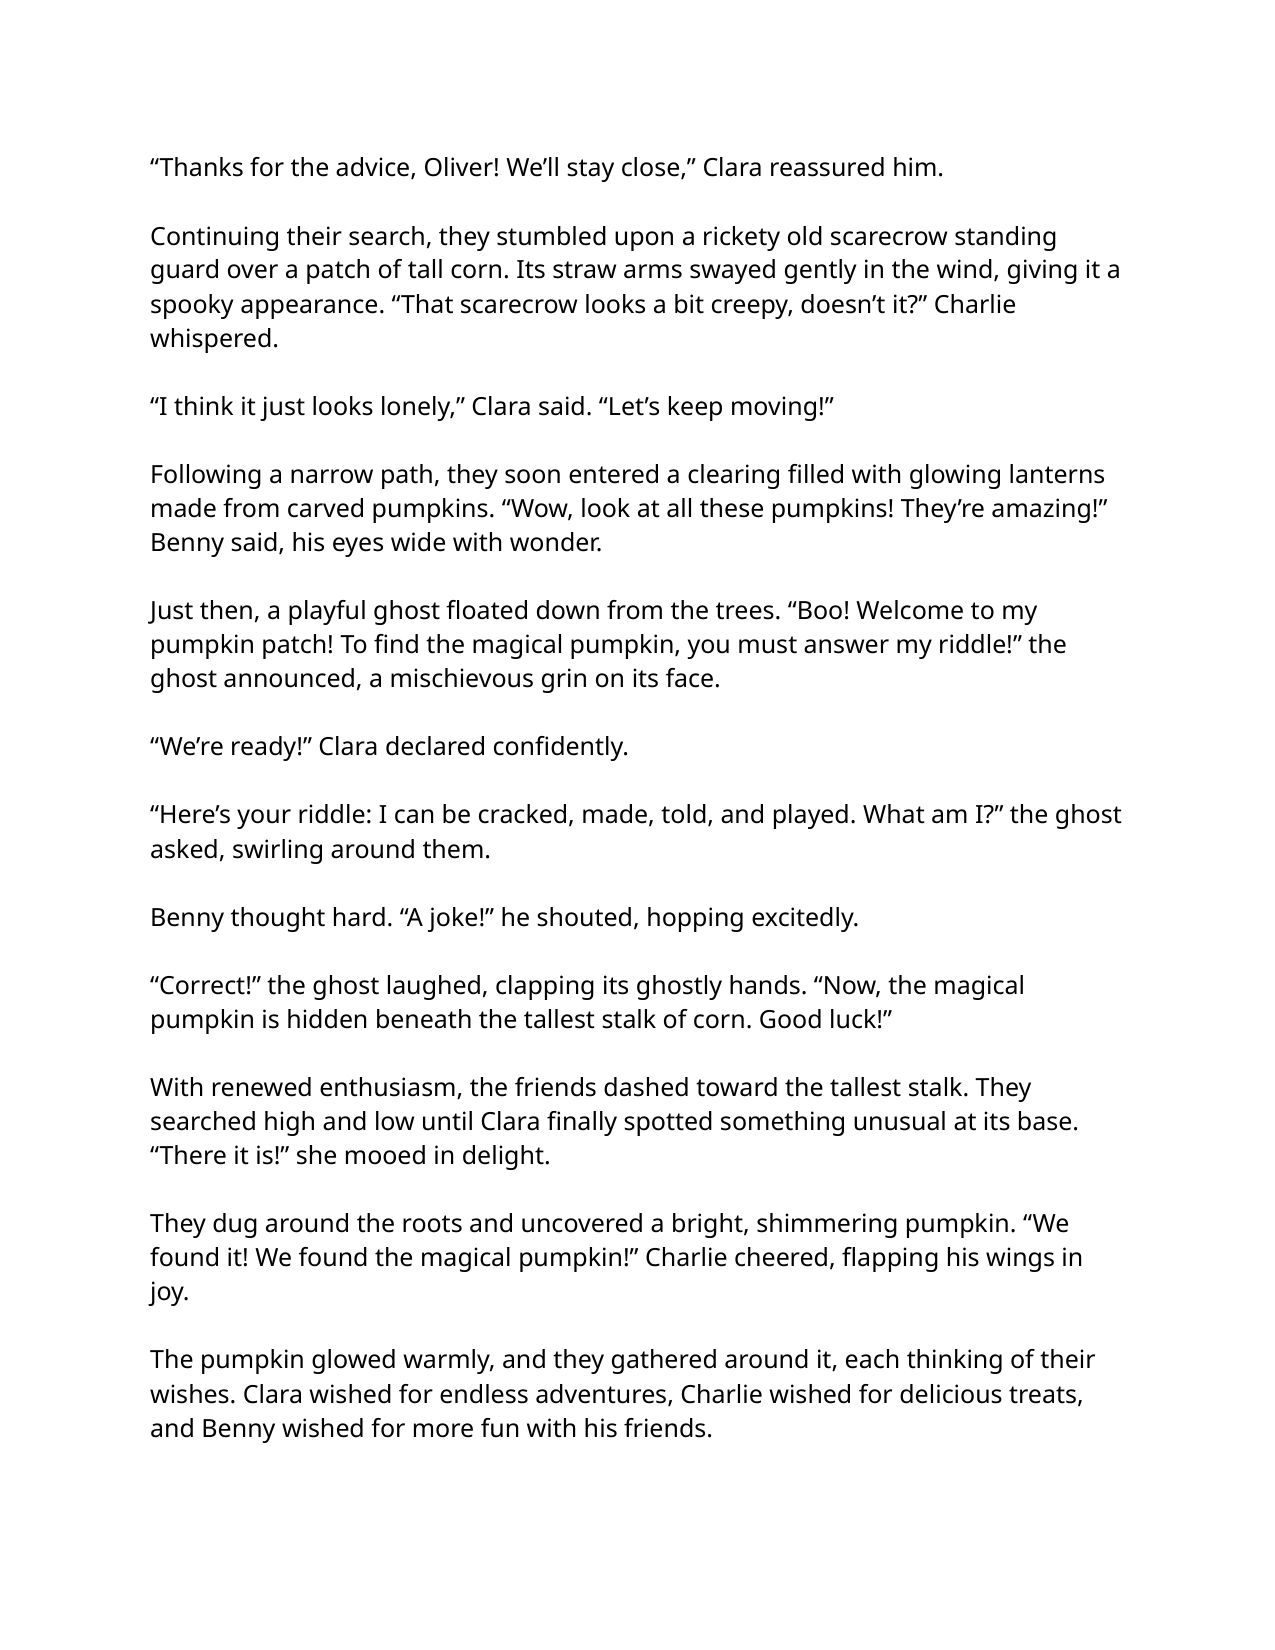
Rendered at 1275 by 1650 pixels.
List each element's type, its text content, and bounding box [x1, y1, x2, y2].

text “I think it just looks lonely,” Clara said. “Let’s keep moving!” [150, 388, 1125, 422]
text “Here’s your riddle: I can be cracked, made, told, and played. What am I?” the ghost asked, swirling around them. [150, 797, 1125, 865]
text Continuing their search, they stumbled upon a rickety old scarecrow standing guard over a patch of tall corn. Its straw arms swayed gently in the wind, giving it a spooky appearance. “That scarecrow looks a bit creepy, doesn’t it?” Charlie whispered. [150, 218, 1125, 354]
text They dug around the roots and uncovered a bright, shimmering pumpkin. “We found it! We found the magical pumpkin!” Charlie cheered, flapping his wings in joy. [150, 1206, 1125, 1308]
text With renewed enthusiasm, the friends dashed toward the tallest stalk. They searched high and low until Clara finally spotted something unusual at its base. “There it is!” she mooed in delight. [150, 1070, 1125, 1172]
text “Correct!” the ghost laughed, clapping its ghostly hands. “Now, the magical pumpkin is hidden beneath the tallest stalk of corn. Good luck!” [150, 967, 1125, 1036]
text “Thanks for the advice, Oliver! We’ll stay close,” Clara reassured him. [150, 150, 1125, 184]
text “We’re ready!” Clara declared confidently. [150, 729, 1125, 763]
text Benny thought hard. “A joke!” he shouted, hopping excitedly. [150, 899, 1125, 933]
text Just then, a playful ghost floated down from the trees. “Boo! Welcome to my pumpkin patch! To find the magical pumpkin, you must answer my riddle!” the ghost announced, a mischievous grin on its face. [150, 593, 1125, 695]
text Following a narrow path, they soon entered a clearing filled with glowing lanterns made from carved pumpkins. “Wow, look at all these pumpkins! They’re amazing!” Benny said, his eyes wide with wonder. [150, 457, 1125, 559]
text The pumpkin glowed warmly, and they gathered around it, each thinking of their wishes. Clara wished for endless adventures, Charlie wished for delicious treats, and Benny wished for more fun with his friends. [150, 1342, 1125, 1444]
